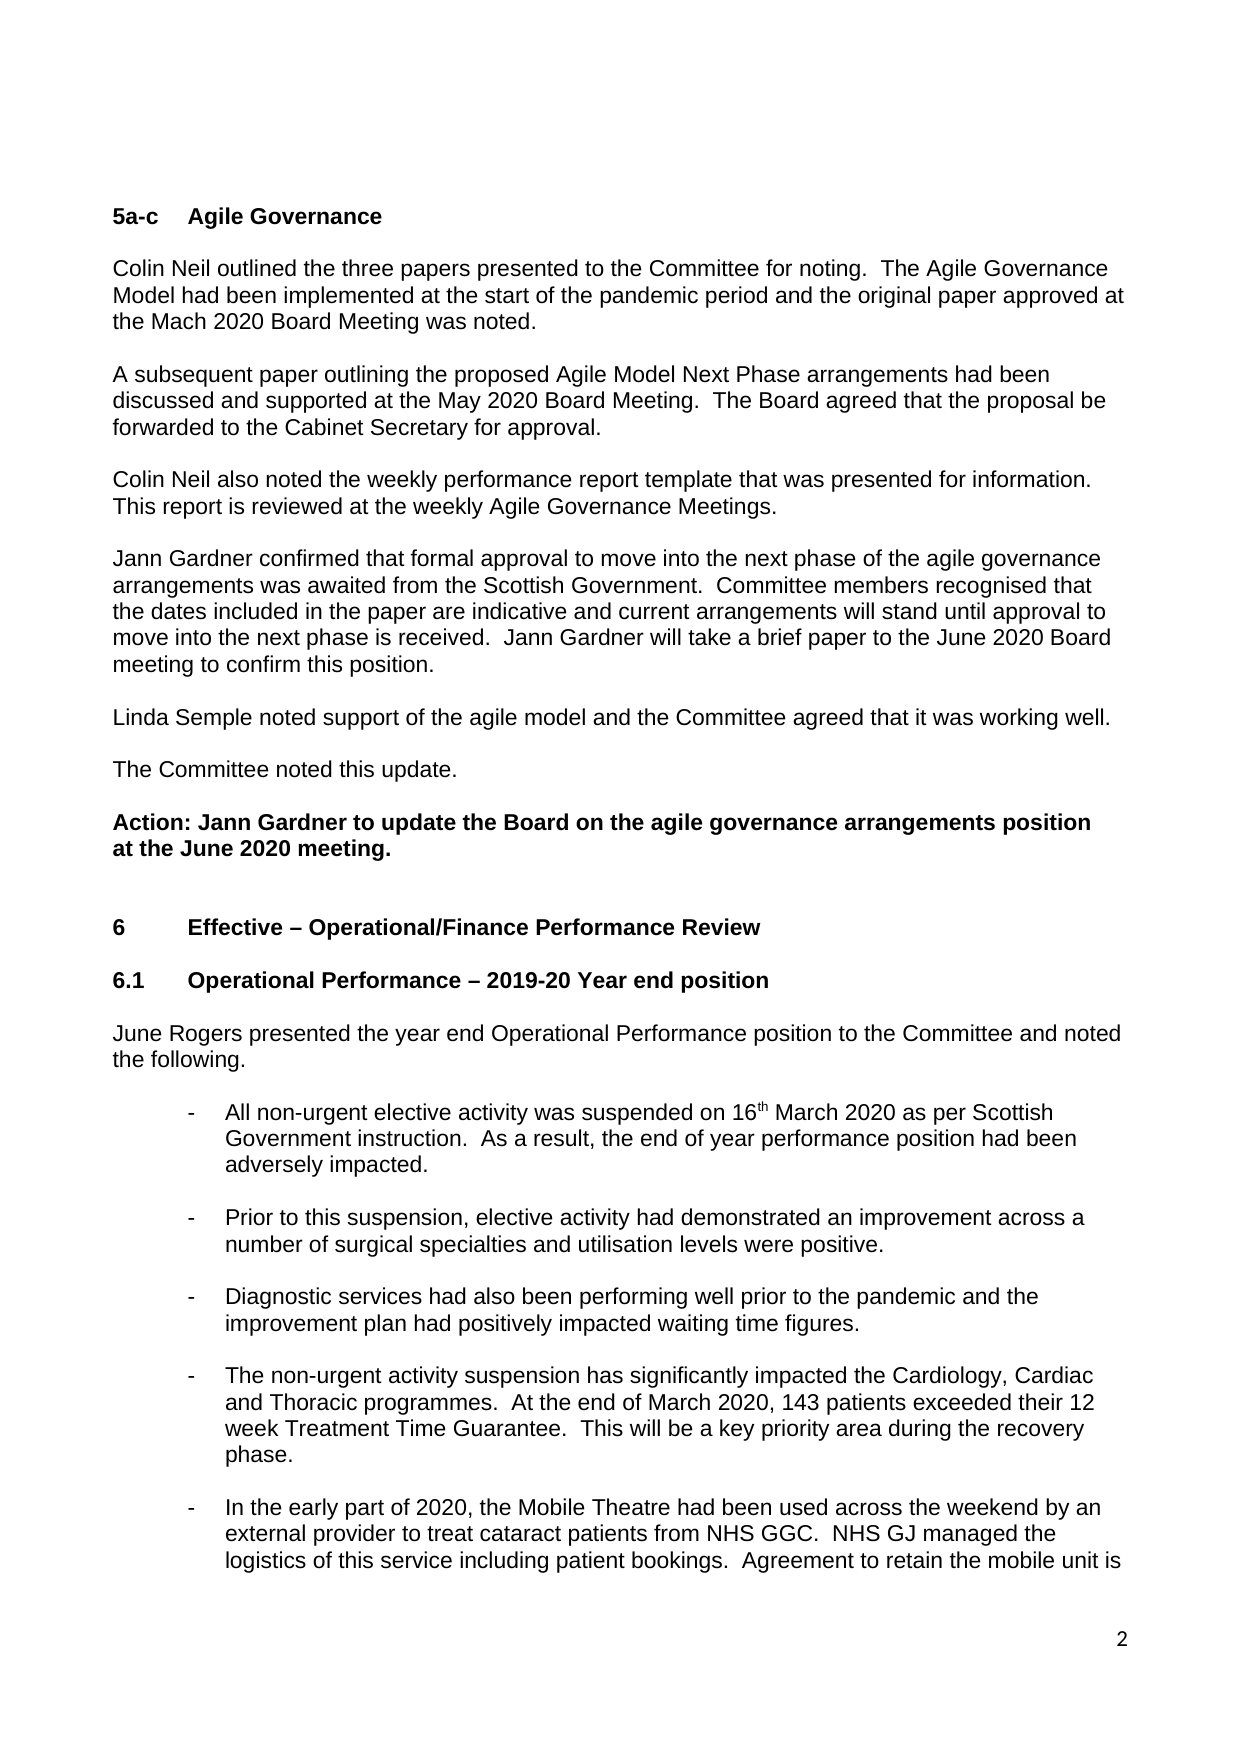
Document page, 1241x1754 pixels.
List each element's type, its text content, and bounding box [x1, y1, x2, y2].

list Diagnostic services had also been performing well prior to the pandemic and the improvement plan had positively impacted waiting time figures. [187, 1283, 1128, 1336]
text June Rogers presented the year end Operational Performance position to the Committee and noted the following. [112, 1020, 1128, 1072]
text 6 Effective – Operational/Finance Performance Review [112, 914, 1128, 941]
list The non-urgent activity suspension has significantly impacted the Cardiology, Cardiac and Thoracic programmes. At the end of March 2020, 143 patients exceeded their 12 week Treatment Time Guarantee. This will be a key priority area during the recovery phase. [187, 1362, 1128, 1468]
list All non-urgent elective activity was suspended on 16th March 2020 as per Scottish Government instruction. As a result, the end of year performance position had been adversely impacted. [187, 1099, 1128, 1178]
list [187, 1494, 1128, 1573]
text Colin Neil outlined the three papers presented to the Committee for noting. The Agile Governance Model had been implemented at the start of the pandemic period and the original paper approved at the Mach 2020 Board Meeting was noted. [112, 255, 1128, 334]
text 6.1 Operational Performance – 2019-20 Year end position [112, 967, 1128, 993]
text Action: Jann Gardner to update the Board on the agile governance arrangements position at the June 2020 meeting. [112, 809, 1117, 862]
text Jann Gardner confirmed that formal approval to move into the next phase of the agile governance arrangements was awaited from the Scottish Government. Committee members recognised that the dates included in the paper are indicative and current arrangements will stand until approval to move into the next phase is received. Jann Gardner will take a brief paper to the June 2020 Board meeting to confirm this position. [112, 545, 1128, 677]
text 5a-c Agile Governance [112, 203, 1128, 229]
text Colin Neil also noted the weekly performance report template that was presented for information. This report is reviewed at the weekly Agile Governance Meetings. [112, 466, 1128, 519]
list Prior to this suspension, elective activity had demonstrated an improvement across a number of surgical specialties and utilisation levels were positive. [187, 1204, 1128, 1257]
text Linda Semple noted support of the agile model and the Committee agreed that it was working well. [112, 703, 1117, 730]
text A subsequent paper outlining the proposed Agile Model Next Phase arrangements had been discussed and supported at the May 2020 Board Meeting. The Board agreed that the proposal be forwarded to the Cabinet Secretary for approval. [112, 361, 1128, 440]
text The Committee noted this update. [112, 756, 1117, 782]
